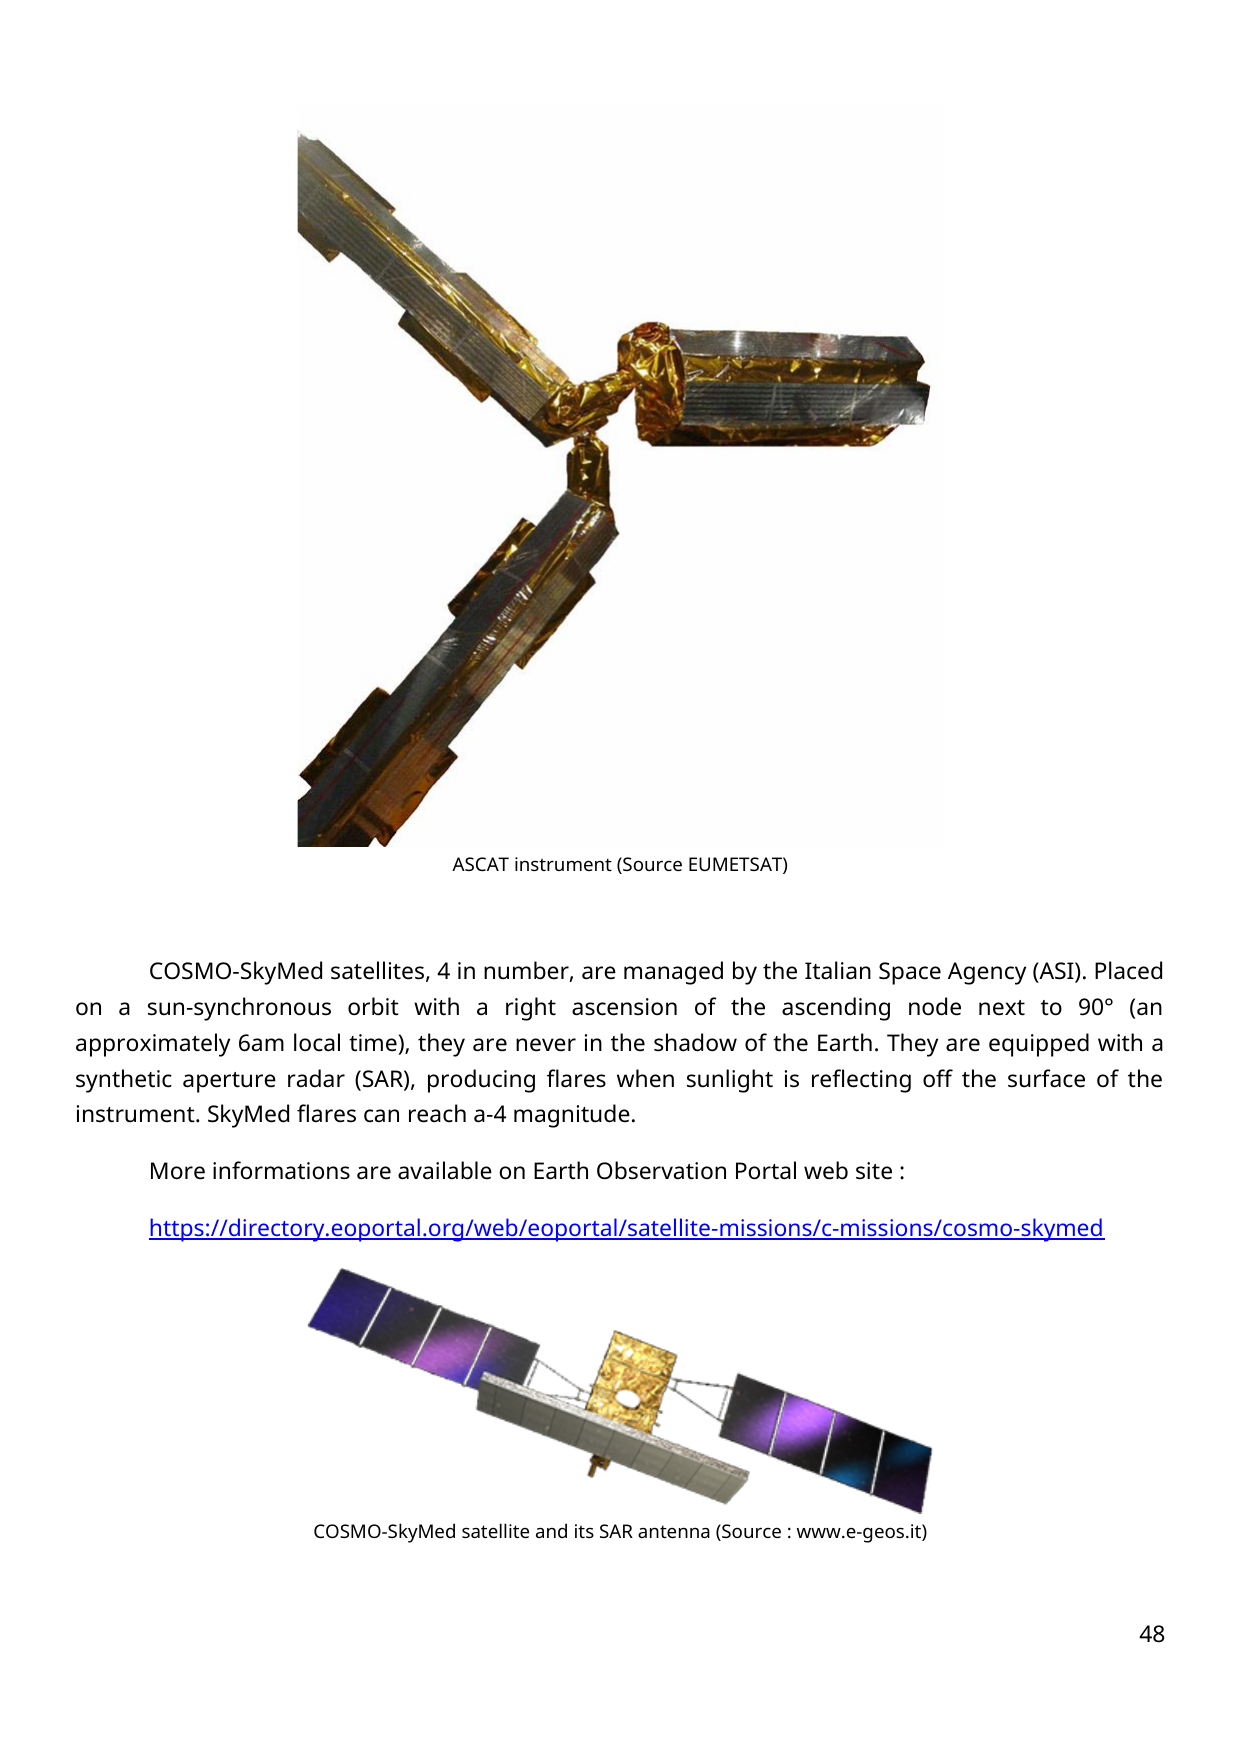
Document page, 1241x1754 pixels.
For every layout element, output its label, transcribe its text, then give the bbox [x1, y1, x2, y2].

text ASCAT instrument (Source EUMETSAT) [75, 852, 1165, 877]
text More informations are available on Earth Observation Portal web site : [75, 1155, 1165, 1186]
text COSMO-SkyMed satellite and its SAR antenna (Source : www.e-geos.it) [75, 1519, 1165, 1544]
picture [307, 1268, 933, 1514]
picture [297, 105, 943, 847]
text https://directory.eoportal.org/web/eoportal/satellite-missions/c-missions/cosmo-skymed [75, 1212, 1165, 1243]
text COSMO-SkyMed satellites, 4 in number, are managed by the Italian Space Agency (ASI). Placed on a sun-synchronous orbit with a right ascension of the ascending node next to 90° (an approximately 6am local time), they are never in the shadow of the Earth. They are equipped with a synthetic aperture radar (SAR), producing flares when sunlight is reflecting off the surface of the instrument. SkyMed flares can reach a-4 magnitude. [75, 955, 1165, 1130]
